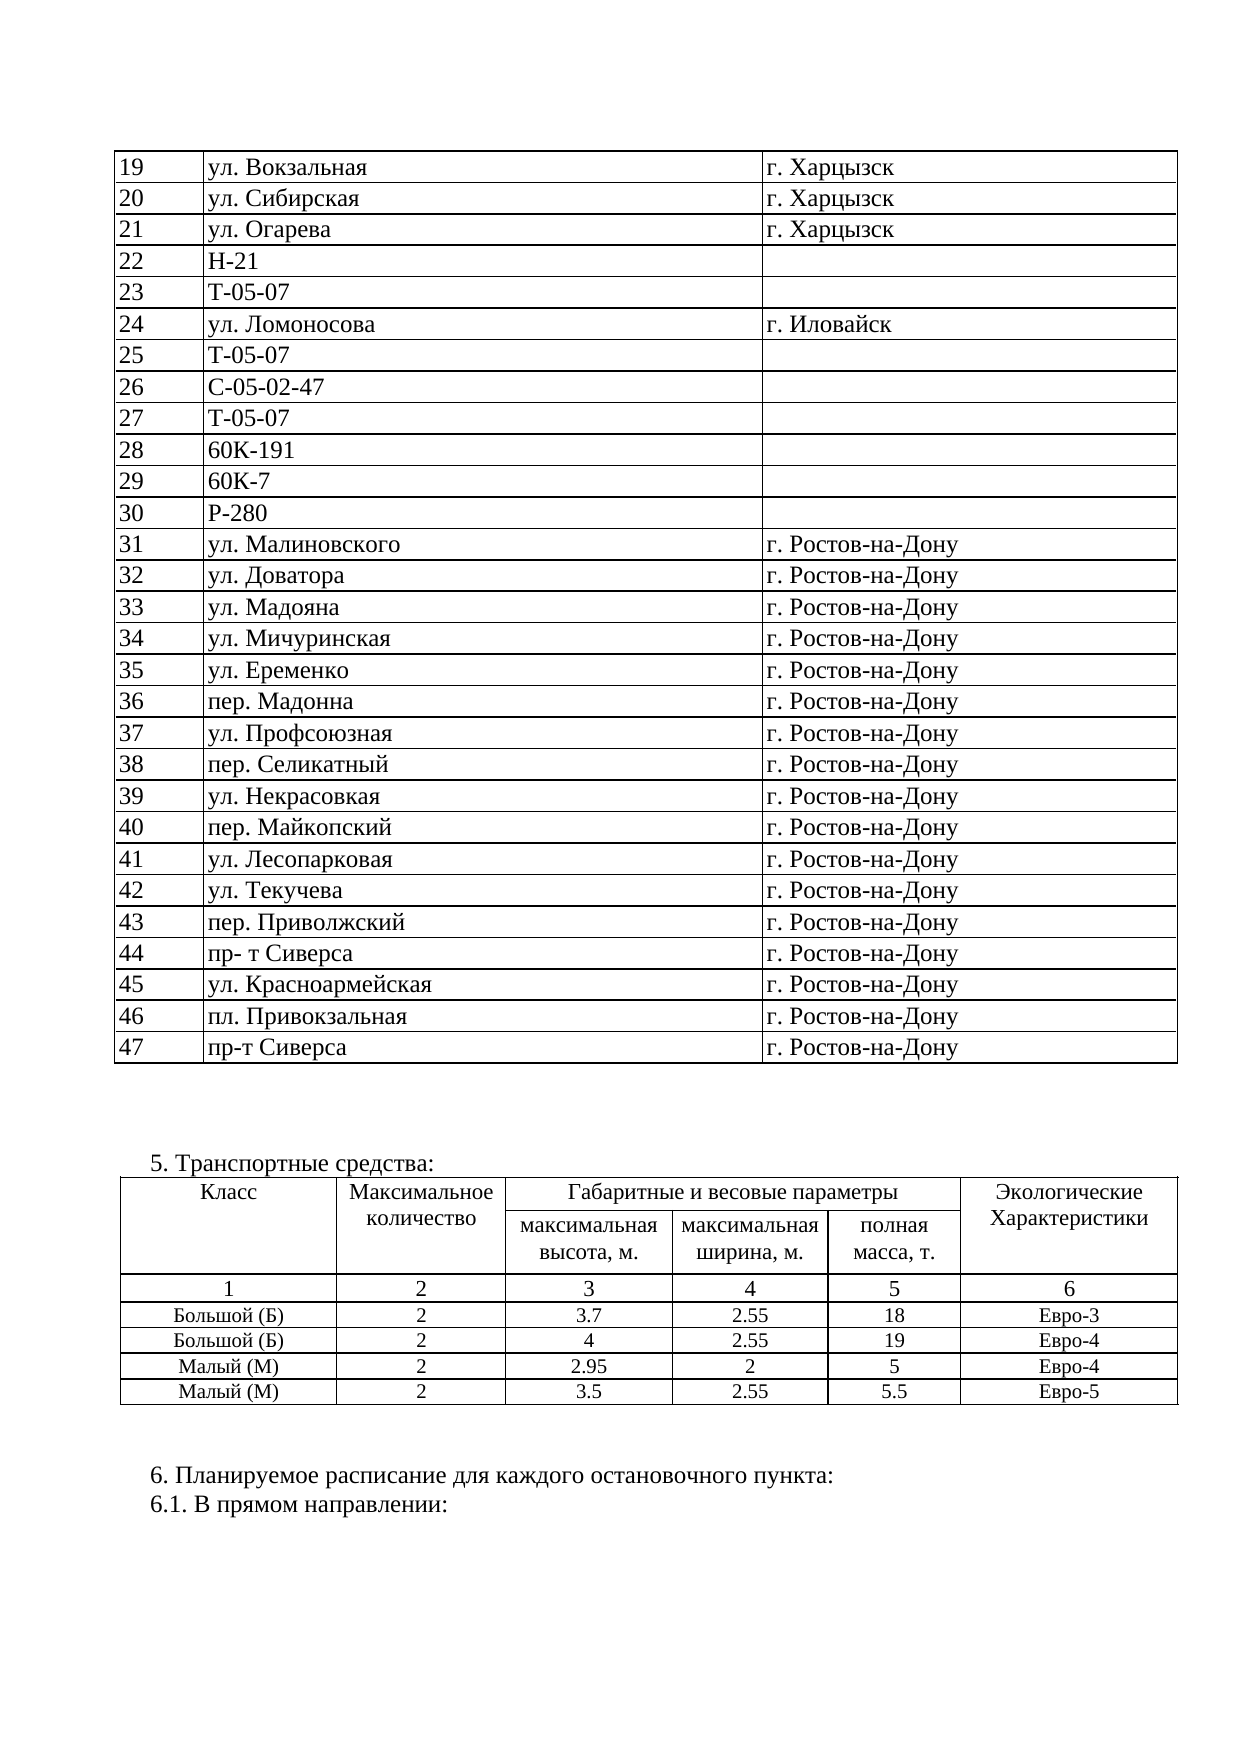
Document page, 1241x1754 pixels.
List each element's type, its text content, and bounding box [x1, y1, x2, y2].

table_cell г. Ростов-на-Дону [763, 748, 1177, 779]
table_cell 41 [115, 843, 203, 873]
table_cell [763, 370, 1177, 402]
table_cell пр-т Сиверса [204, 1032, 762, 1062]
table_cell 3.5 [506, 1380, 672, 1403]
table_cell Евро-4 [961, 1328, 1177, 1352]
table_header Класс [121, 1178, 336, 1273]
table_cell 47 [115, 1032, 203, 1062]
table_cell 28 [115, 434, 203, 464]
table_cell г. Ростов-на-Дону [763, 716, 1177, 748]
table_cell ул. Некрасовкая [204, 781, 762, 811]
table_cell ул. Еременко [204, 655, 762, 685]
table_cell 46 [115, 1000, 203, 1031]
table_cell г. Ростов-на-Дону [763, 528, 1177, 559]
table_cell [763, 339, 1177, 370]
table_cell г. Ростов-на-Дону [763, 905, 1177, 936]
table_header Максимальное количество [337, 1178, 505, 1273]
table_cell г. Иловайск [763, 307, 1177, 339]
table_cell 20 [115, 183, 203, 213]
table_cell 37 [115, 717, 203, 748]
table_cell 2 [337, 1275, 505, 1301]
table_cell г. Ростов-на-Дону [763, 559, 1177, 590]
table_cell ул. Профсоюзная [204, 718, 762, 748]
table_cell 60К-7 [204, 466, 762, 496]
table_cell 44 [115, 938, 203, 968]
table_cell пер. Селикатный [204, 749, 762, 779]
table_cell 3.7 [506, 1303, 672, 1327]
table_cell 2 [673, 1354, 827, 1378]
table_cell 39 [115, 780, 203, 811]
table_cell 5.5 [829, 1380, 960, 1403]
table_cell 18 [829, 1303, 960, 1327]
table_cell 43 [115, 906, 203, 936]
table_cell максимальная ширина, м. [673, 1211, 827, 1273]
table_cell 2.55 [673, 1303, 827, 1327]
table_cell 30 [115, 497, 203, 527]
table_cell 23 [115, 277, 203, 307]
table_cell г. Ростов-на-Дону [763, 811, 1177, 842]
table_cell [763, 465, 1177, 496]
table_cell г. Харцызск [763, 181, 1177, 213]
table_cell [763, 402, 1177, 433]
table_cell Малый (М) [121, 1354, 336, 1378]
table_cell Евро-3 [961, 1303, 1177, 1327]
table_cell Малый (М) [121, 1380, 336, 1403]
table_cell ул. Малиновского [204, 529, 762, 559]
table_cell 19 [115, 152, 203, 181]
table_cell ул. Доватора [204, 561, 762, 590]
table_cell 2 [337, 1380, 505, 1403]
table_cell максимальная высота, м. [506, 1211, 672, 1273]
table_cell г. Ростов-на-Дону [763, 968, 1177, 999]
table_cell ул. Огарева [204, 215, 762, 244]
table_cell 2 [337, 1303, 505, 1327]
table_cell 2.95 [506, 1354, 672, 1378]
text 6. Планируемое расписание для каждого остановочного пункта: [150, 1460, 1090, 1489]
table_cell 27 [115, 403, 203, 433]
table_cell г. Ростов-на-Дону [763, 1031, 1177, 1062]
table_cell г. Харцызск [763, 213, 1177, 244]
table_cell ул. Сибирская [204, 183, 762, 213]
table_cell 22 [115, 245, 203, 276]
table_cell 2.55 [673, 1328, 827, 1352]
table_cell ул. Лесопарковая [204, 844, 762, 873]
table_cell г. Ростов-на-Дону [763, 779, 1177, 811]
table_cell ул. Красноармейская [204, 970, 762, 999]
table_header Габаритные и весовые параметры [506, 1178, 960, 1210]
table_cell г. Ростов-на-Дону [763, 622, 1177, 653]
table_cell 36 [115, 686, 203, 716]
text 5. Транспортные средства: [150, 1148, 1090, 1176]
table_cell г. Харцызск [763, 152, 1177, 181]
table_cell 5 [829, 1275, 960, 1301]
table_cell 19 [829, 1328, 960, 1352]
table_cell Большой (Б) [121, 1303, 336, 1327]
table_cell полная масса, т. [829, 1211, 960, 1273]
table_cell г. Ростов-на-Дону [763, 874, 1177, 905]
table_cell 45 [115, 969, 203, 999]
table_cell 4 [673, 1275, 827, 1301]
table_cell 34 [115, 623, 203, 653]
table_cell [763, 276, 1177, 307]
table_cell ул. Мичуринская [204, 623, 762, 653]
table_cell 40 [115, 812, 203, 842]
table_cell 25 [115, 340, 203, 370]
table_cell С-05-02-47 [204, 372, 762, 402]
table_cell ул. Мадояна [204, 592, 762, 622]
table_cell пер. Мадонна [204, 686, 762, 716]
table_cell 4 [506, 1328, 672, 1352]
table_header Экологические Характеристики [961, 1178, 1177, 1273]
table_cell 2 [337, 1354, 505, 1378]
table_cell 32 [115, 560, 203, 590]
table_cell 35 [115, 654, 203, 685]
table_cell пр- т Сиверса [204, 938, 762, 968]
table_cell 5 [829, 1354, 960, 1378]
table_cell г. Ростов-на-Дону [763, 653, 1177, 685]
table_cell г. Ростов-на-Дону [763, 936, 1177, 968]
text 6.1. В прямом направлении: [150, 1489, 1090, 1518]
table_cell пер. Майкопский [204, 812, 762, 842]
table_cell 6 [961, 1275, 1177, 1301]
table_cell 3 [506, 1275, 672, 1301]
table_cell г. Ростов-на-Дону [763, 999, 1177, 1031]
table_cell г. Ростов-на-Дону [763, 685, 1177, 716]
table_cell Т-05-07 [204, 403, 762, 433]
table_cell [763, 433, 1177, 464]
table_cell 38 [115, 749, 203, 779]
table_cell Н-21 [204, 246, 762, 276]
table_cell Евро-5 [961, 1380, 1177, 1403]
table_cell г. Ростов-на-Дону [763, 842, 1177, 873]
table_cell 31 [115, 529, 203, 559]
table_cell Р-280 [204, 498, 762, 527]
table_cell 2 [337, 1328, 505, 1352]
table_cell ул. Вокзальная [204, 152, 762, 181]
table_cell 60К-191 [204, 435, 762, 464]
table_cell Т-05-07 [204, 340, 762, 370]
table_cell [763, 496, 1177, 527]
table_cell 2.55 [673, 1380, 827, 1403]
table_cell 21 [115, 214, 203, 244]
table_cell ул. Ломоносова [204, 309, 762, 339]
table_cell Т-05-07 [204, 277, 762, 307]
table_cell Большой (Б) [121, 1328, 336, 1352]
table_cell Евро-4 [961, 1354, 1177, 1378]
table_cell 33 [115, 591, 203, 622]
table_cell 24 [115, 308, 203, 339]
table_cell г. Ростов-на-Дону [763, 590, 1177, 622]
table_cell 42 [115, 875, 203, 905]
table_cell 29 [115, 466, 203, 496]
table_cell ул. Текучева [204, 875, 762, 905]
table_cell [763, 244, 1177, 276]
table_cell 1 [121, 1275, 336, 1301]
table_cell пл. Привокзальная [204, 1001, 762, 1031]
table_cell 26 [115, 371, 203, 402]
table_cell пер. Приволжский [204, 907, 762, 936]
